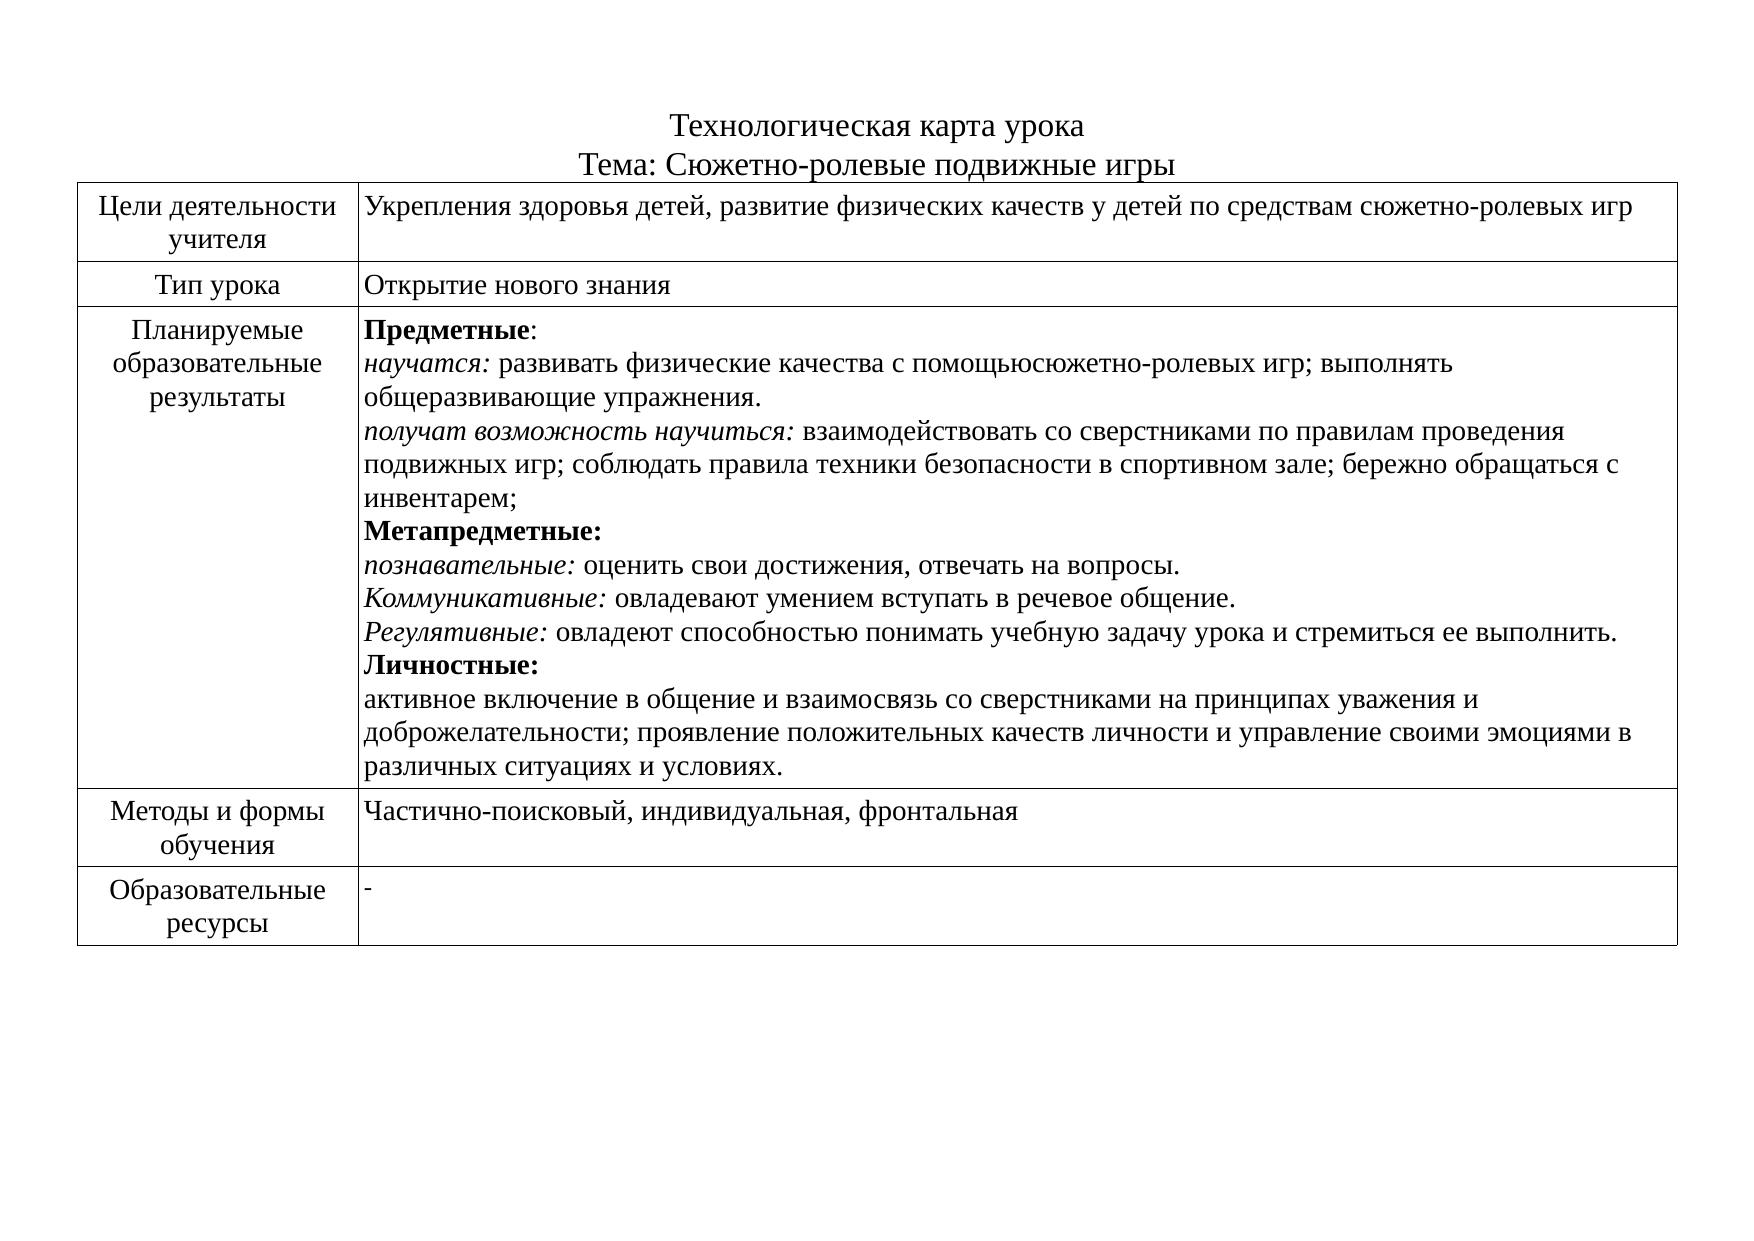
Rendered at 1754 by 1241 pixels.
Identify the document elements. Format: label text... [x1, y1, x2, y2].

text Тема: Сюжетно-ролевые подвижные игры [77, 144, 1677, 182]
table_cell Методы и формы обучения [78, 789, 358, 866]
table_cell Планируемые образовательные результаты [78, 307, 358, 787]
table_cell Тип урока [78, 262, 358, 306]
table_header Цели деятельности учителя [78, 183, 358, 261]
table_cell Открытие нового знания [359, 262, 1677, 306]
table_cell - [359, 867, 1677, 945]
table_cell Частично-поисковый, индивидуальная, фронтальная [359, 789, 1677, 866]
table_cell Предметные: научатся: развивать физические качества с помощьюсюжетно-ролевых игр; выполнять общеразвивающие упражнения. получат возможность научиться: взаимодействовать со сверстниками по правилам проведения подвижных игр; соблюдать правила техники безопасности в спортивном зале; бережно обращаться с инвентарем; Метапредметные: познавательные: оценить свои достижения, отвечать на вопросы. Коммуникативные: овладевают умением вступать в речевое общение. Регулятивные: овладеют способностью понимать учебную задачу урока и стремиться ее выполнить. Личностные: активное включение в общение и взаимосвязь со сверстниками на принципах уважения и доброжелательности; проявление положительных качеств личности и управление своими эмоциями в различных ситуациях и условиях. [359, 307, 1677, 787]
table_header Укрепления здоровья детей, развитие физических качеств у детей по средствам сюжетно-ролевых игр [359, 183, 1677, 261]
table_cell Образовательные ресурсы [78, 867, 358, 945]
text Технологическая карта урока [77, 106, 1677, 144]
